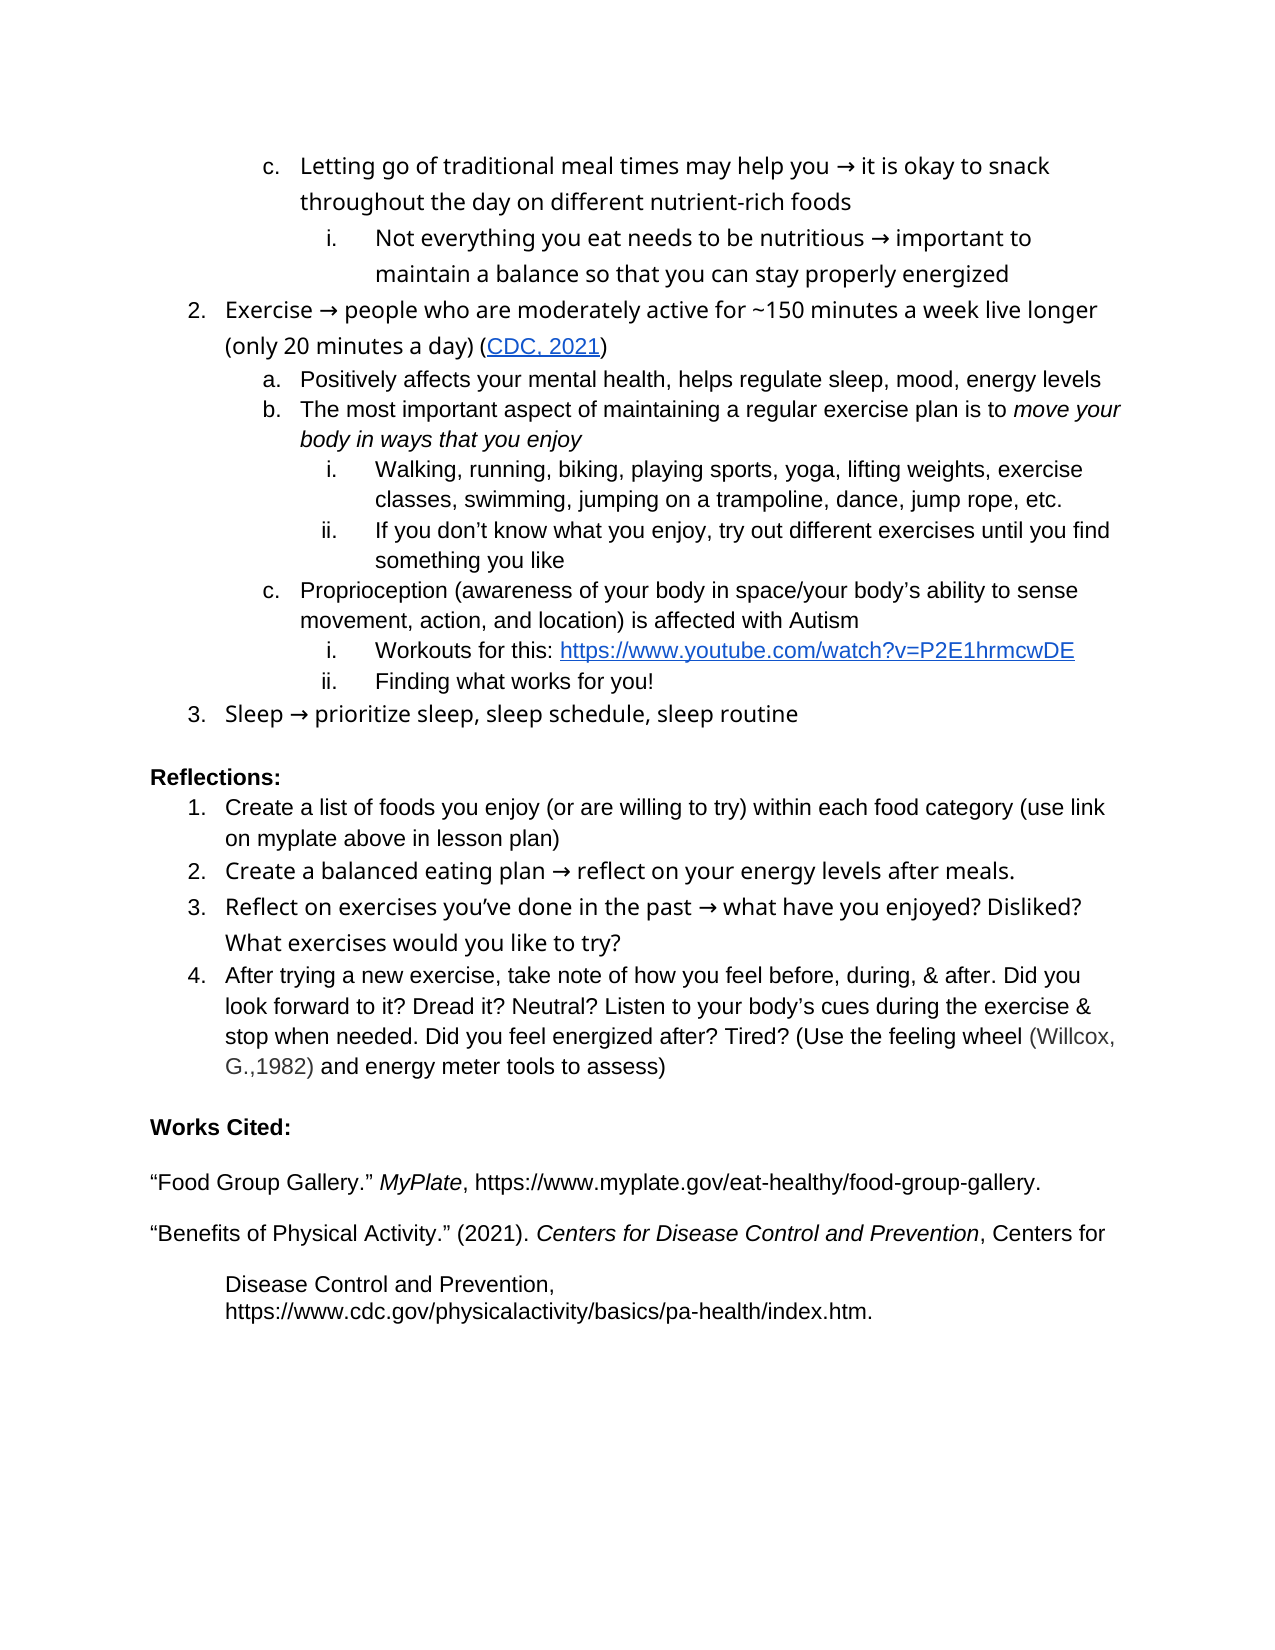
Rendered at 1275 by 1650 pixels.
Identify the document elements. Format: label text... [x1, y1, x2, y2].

text Reflections: [150, 764, 1125, 790]
text Disease Control and Prevention, https://www.cdc.gov/physicalactivity/basics/pa-health/index.htm. [225, 1271, 1125, 1324]
text “Food Group Gallery.” MyPlate, https://www.myplate.gov/eat-healthy/food-group-gallery. [150, 1169, 1125, 1195]
list Create a balanced eating plan → reflect on your energy levels after meals. [187, 855, 1125, 886]
list Sleep → prioritize sleep, sleep schedule, sleep routine [187, 698, 1125, 729]
list Letting go of traditional meal times may help you → it is okay to snack throughout the day on different nutrient-rich foods [262, 150, 1125, 217]
list If you don’t know what you enjoy, try out different exercises until you find something you like [337, 517, 1125, 573]
list After trying a new exercise, take note of how you feel before, during, & after. Did you look forward to it? Dread it? Neutral? Listen to your body’s cues during the exercise & stop when needed. Did you feel energized after? Tired? (Use the feeling wheel (Willcox, G.,1982) and energy meter tools to assess) [187, 962, 1125, 1079]
list Positively affects your mental health, helps regulate sleep, mood, energy levels [262, 366, 1125, 392]
list Workouts for this: https://www.youtube.com/watch?v=P2E1hrmcwDE [337, 637, 1125, 664]
text “Benefits of Physical Activity.” (2021). Centers for Disease Control and Prevention, Centers for [150, 1220, 1125, 1246]
list Create a list of foods you enjoy (or are willing to try) within each food category (use link on myplate above in lesson plan) [187, 794, 1125, 851]
text Works Cited: [150, 1113, 1125, 1140]
list Reflect on exercises you’ve done in the past → what have you enjoyed? Disliked? What exercises would you like to try? [187, 891, 1125, 958]
list Not everything you eat needs to be nutritious → important to maintain a balance so that you can stay properly energized [337, 222, 1125, 289]
list Exercise → people who are moderately active for ~150 minutes a week live longer (only 20 minutes a day) (CDC, 2021) [187, 294, 1125, 361]
list Walking, running, biking, playing sports, yoga, lifting weights, exercise classes, swimming, jumping on a trampoline, dance, jump rope, etc. [337, 456, 1125, 513]
list Finding what works for you! [337, 668, 1125, 694]
list Proprioception (awareness of your body in space/your body’s ability to sense movement, action, and location) is affected with Autism [262, 577, 1125, 634]
list The most important aspect of maintaining a regular exercise plan is to move your body in ways that you enjoy [262, 396, 1125, 452]
